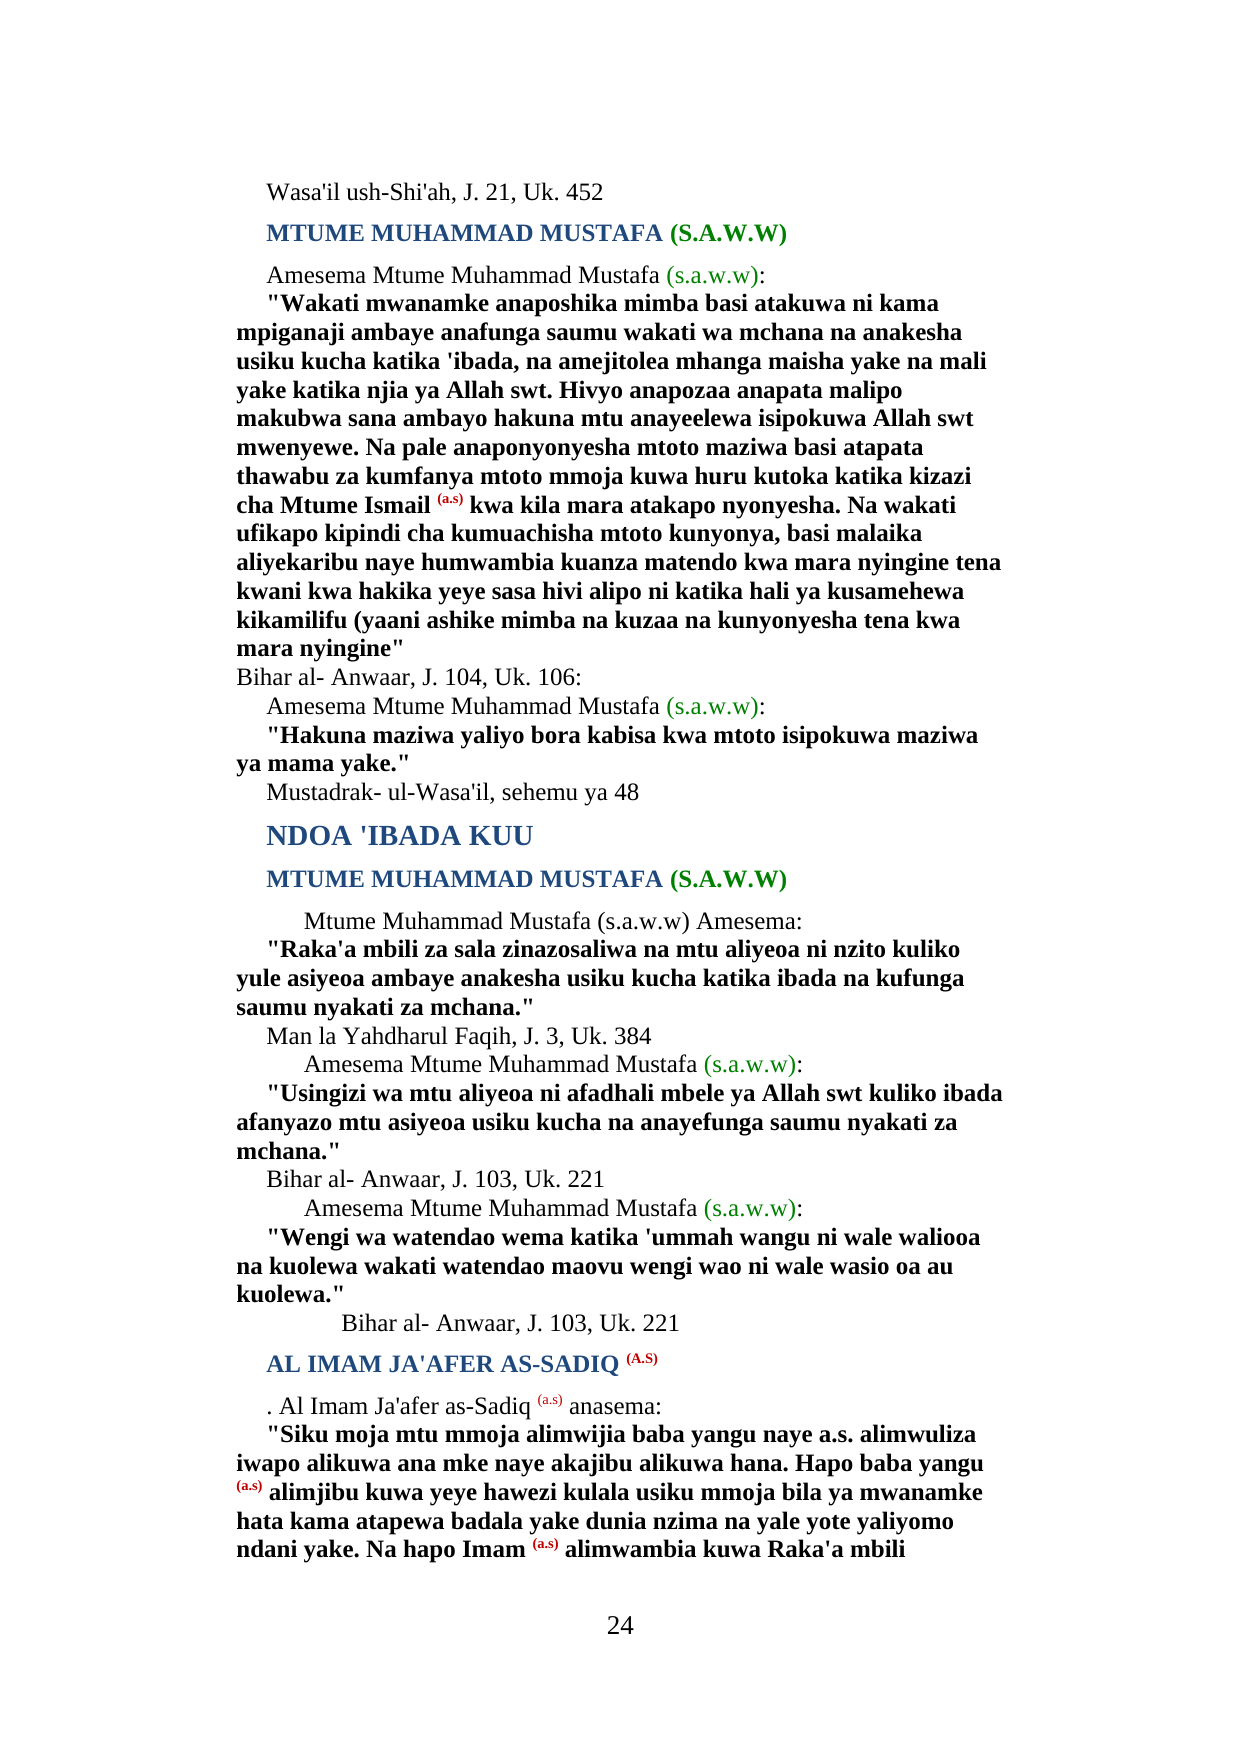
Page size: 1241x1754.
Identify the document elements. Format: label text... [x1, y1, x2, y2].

text Amesema Mtume Muhammad Mustafa (s.a.w.w): [304, 1049, 1004, 1078]
subtitle AL IMAM JA'AFER AS-SADIQ (A.S) [236, 1349, 1004, 1378]
text Man la Yahdharul Faqih, J. 3, Uk. 384 [236, 1021, 1004, 1049]
text Amesema Mtume Muhammad Mustafa (s.a.w.w): [304, 1193, 1004, 1222]
text "Hakuna maziwa yaliyo bora kabisa kwa mtoto isipokuwa maziwa ya mama yake." [236, 720, 1004, 777]
text Bihar al- Anwaar, J. 104, Uk. 106: [236, 662, 1004, 691]
text . Al Imam Ja'afer as-Sadiq (a.s) anasema: [236, 1391, 1004, 1419]
text Bihar al- Anwaar, J. 103, Uk. 221 [236, 1164, 1004, 1193]
subtitle NDOA 'IBADA KUU [236, 818, 1004, 852]
text Wasa'il ush-Shi'ah, J. 21, Uk. 452 [236, 177, 1004, 206]
text Amesema Mtume Muhammad Mustafa (s.a.w.w): [266, 260, 1004, 288]
text Mtume Muhammad Mustafa (s.a.w.w) Amesema: [304, 906, 1004, 934]
subtitle MTUME MUHAMMAD MUSTAFA (S.A.W.W) [236, 864, 1004, 893]
text "Raka'a mbili za sala zinazosaliwa na mtu aliyeoa ni nzito kuliko yule asiyeoa ambaye anakesha usiku kucha katika ibada na kufunga saumu nyakati za mchana." [236, 934, 1004, 1021]
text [236, 1419, 1004, 1563]
text Bihar al- Anwaar, J. 103, Uk. 221 [341, 1308, 1004, 1337]
text "Wakati mwanamke anaposhika mimba basi atakuwa ni kama mpiganaji ambaye anafunga saumu wakati wa mchana na anakesha usiku kucha katika 'ibada, na amejitolea mhanga maisha yake na mali yake katika njia ya Allah swt. Hivyo anapozaa anapata malipo makubwa sana ambayo hakuna mtu anayeelewa isipokuwa Allah swt mwenyewe. Na pale anaponyonyesha mtoto maziwa basi atapata thawabu za kumfanya mtoto mmoja kuwa huru kutoka katika kizazi cha Mtume Ismail (a.s) kwa kila mara atakapo nyonyesha. Na wakati ufikapo kipindi cha kumuachisha mtoto kunyonya, basi malaika aliyekaribu naye humwambia kuanza matendo kwa mara nyingine tena kwani kwa hakika yeye sasa hivi alipo ni katika hali ya kusamehewa kikamilifu (yaani ashike mimba na kuzaa na kunyonyesha tena kwa mara nyingine" [236, 288, 1004, 662]
text "Wengi wa watendao wema katika 'ummah wangu ni wale waliooa na kuolewa wakati watendao maovu wengi wao ni wale wasio oa au kuolewa." [236, 1222, 1004, 1308]
text "Usingizi wa mtu aliyeoa ni afadhali mbele ya Allah swt kuliko ibada afanyazo mtu asiyeoa usiku kucha na anayefunga saumu nyakati za mchana." [236, 1078, 1004, 1164]
text Amesema Mtume Muhammad Mustafa (s.a.w.w): [266, 691, 1004, 720]
subtitle MTUME MUHAMMAD MUSTAFA (S.A.W.W) [236, 218, 1004, 247]
text Mustadrak- ul-Wasa'il, sehemu ya 48 [236, 777, 1004, 806]
